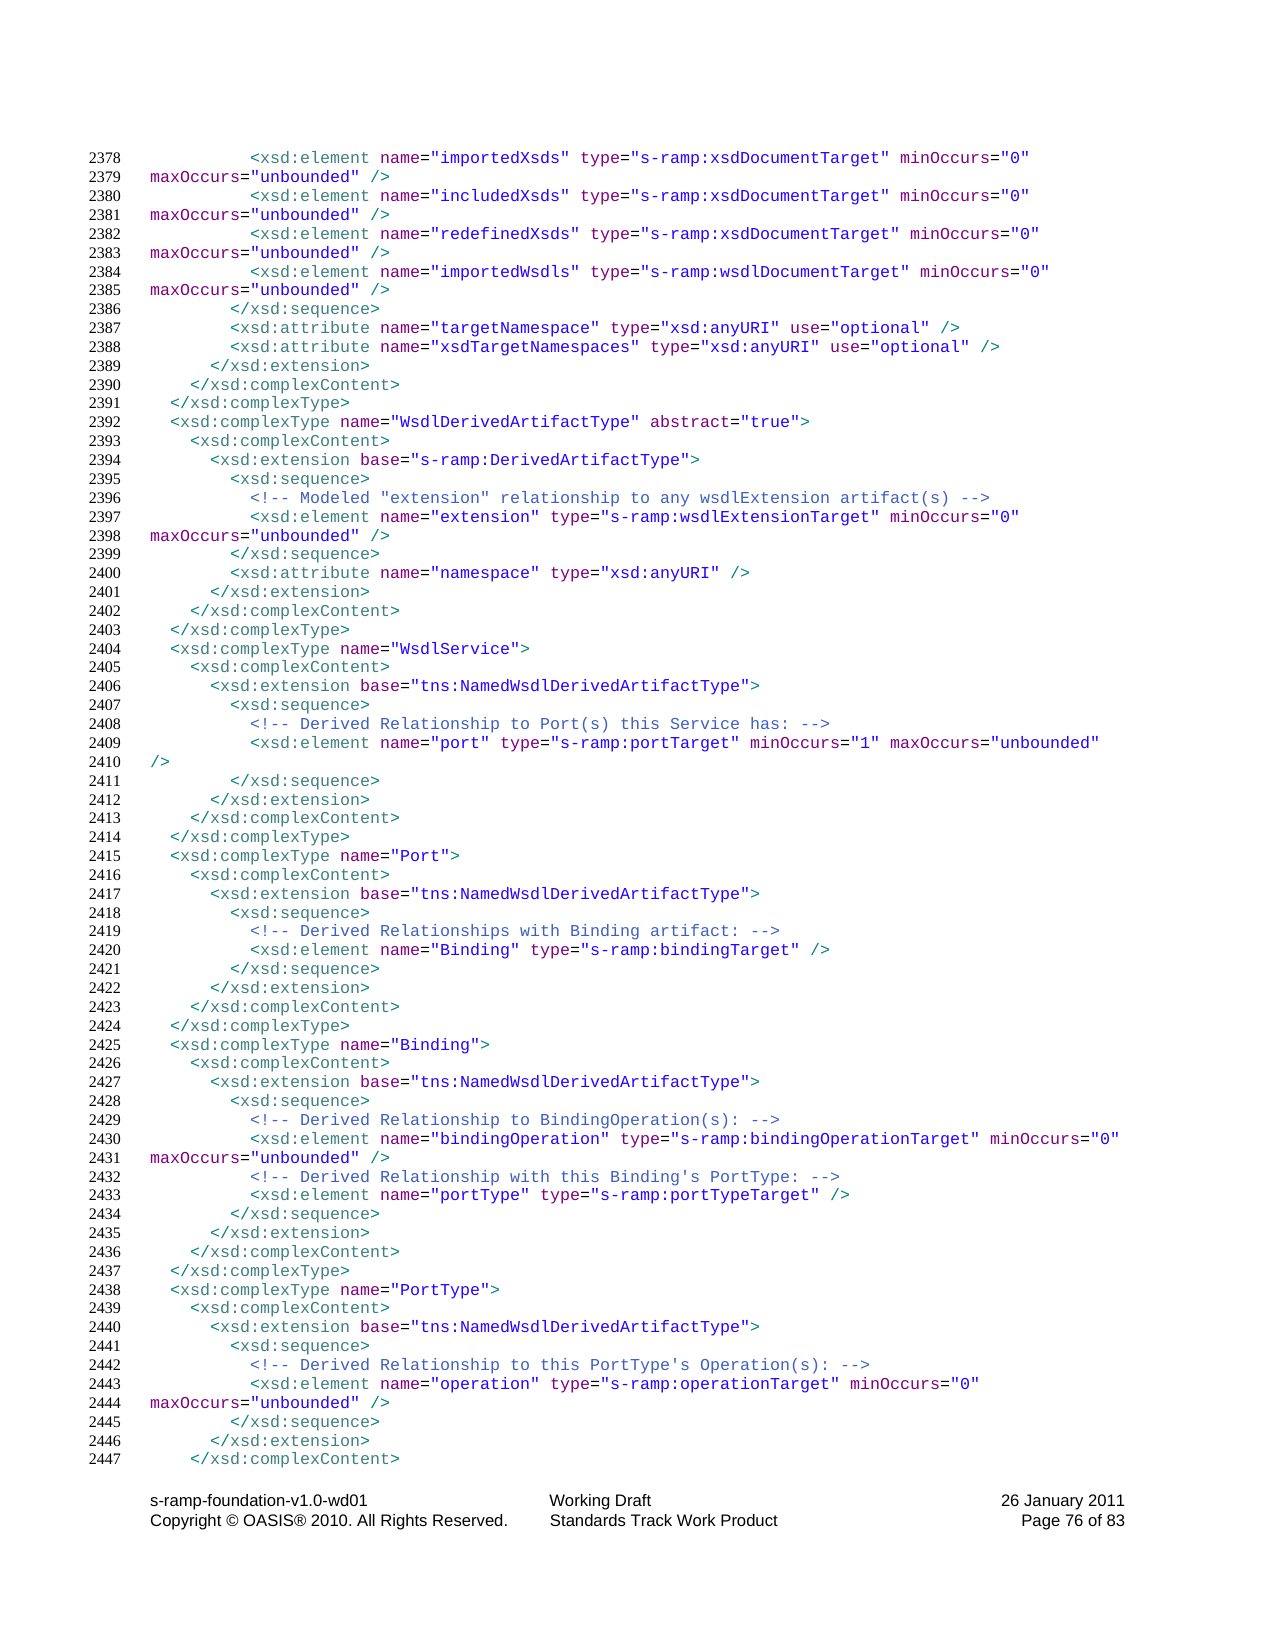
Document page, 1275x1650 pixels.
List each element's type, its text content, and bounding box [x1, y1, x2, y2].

text </xsd:complexType> [150, 1017, 1125, 1036]
text <xsd:element name="importedWsdls" type="s-ramp:wsdlDocumentTarget" minOccurs="0" maxOccurs="unbounded" /> [150, 263, 1125, 301]
text </xsd:complexContent> [150, 810, 1125, 829]
text <xsd:complexType name="WsdlDerivedArtifactType" abstract="true"> [150, 414, 1125, 433]
text <!-- Derived Relationship to this PortType's Operation(s): --> [150, 1357, 1125, 1376]
text <xsd:attribute name="targetNamespace" type="xsd:anyURI" use="optional" /> [150, 320, 1125, 338]
text <xsd:element name="extension" type="s-ramp:wsdlExtensionTarget" minOccurs="0" maxOccurs="unbounded" /> [150, 508, 1125, 546]
text <xsd:element name="portType" type="s-ramp:portTypeTarget" /> [150, 1187, 1125, 1206]
text <!-- Derived Relationship with this Binding's PortType: --> [150, 1168, 1125, 1187]
text </xsd:sequence> [150, 1206, 1125, 1225]
text </xsd:complexContent> [150, 376, 1125, 395]
text <xsd:complexContent> [150, 659, 1125, 678]
text </xsd:complexType> [150, 829, 1125, 848]
text </xsd:extension> [150, 791, 1125, 810]
text </xsd:sequence> [150, 301, 1125, 320]
text </xsd:complexContent> [150, 1451, 1125, 1470]
text <xsd:element name="importedXsds" type="s-ramp:xsdDocumentTarget" minOccurs="0" maxOccurs="unbounded" /> [150, 150, 1125, 188]
text <xsd:attribute name="xsdTargetNamespaces" type="xsd:anyURI" use="optional" /> [150, 338, 1125, 357]
text <xsd:sequence> [150, 904, 1125, 923]
text <!-- Derived Relationship to BindingOperation(s): --> [150, 1112, 1125, 1130]
text </xsd:complexType> [150, 621, 1125, 640]
text </xsd:complexType> [150, 1262, 1125, 1281]
text </xsd:extension> [150, 1432, 1125, 1451]
text <xsd:extension base="s-ramp:DerivedArtifactType"> [150, 452, 1125, 471]
text <!-- Derived Relationships with Binding artifact: --> [150, 923, 1125, 942]
text <xsd:sequence> [150, 1093, 1125, 1112]
text </xsd:sequence> [150, 772, 1125, 791]
text <xsd:complexContent> [150, 866, 1125, 885]
text </xsd:extension> [150, 979, 1125, 998]
text </xsd:complexContent> [150, 1243, 1125, 1262]
text <xsd:element name="includedXsds" type="s-ramp:xsdDocumentTarget" minOccurs="0" maxOccurs="unbounded" /> [150, 188, 1125, 225]
text </xsd:extension> [150, 1225, 1125, 1243]
text <xsd:complexContent> [150, 1055, 1125, 1074]
text <xsd:sequence> [150, 1338, 1125, 1357]
text </xsd:complexType> [150, 395, 1125, 414]
text </xsd:complexContent> [150, 998, 1125, 1017]
text <xsd:sequence> [150, 471, 1125, 489]
text <xsd:attribute name="namespace" type="xsd:anyURI" /> [150, 565, 1125, 584]
text <xsd:extension base="tns:NamedWsdlDerivedArtifactType"> [150, 1074, 1125, 1093]
text </xsd:sequence> [150, 1413, 1125, 1432]
text <xsd:extension base="tns:NamedWsdlDerivedArtifactType"> [150, 1319, 1125, 1338]
text </xsd:sequence> [150, 961, 1125, 979]
text </xsd:extension> [150, 357, 1125, 376]
text <xsd:element name="operation" type="s-ramp:operationTarget" minOccurs="0" maxOccurs="unbounded" /> [150, 1376, 1125, 1413]
text <xsd:extension base="tns:NamedWsdlDerivedArtifactType"> [150, 885, 1125, 904]
text </xsd:sequence> [150, 546, 1125, 565]
text <xsd:complexType name="Port"> [150, 848, 1125, 866]
text <xsd:complexContent> [150, 1300, 1125, 1319]
text <xsd:element name="port" type="s-ramp:portTarget" minOccurs="1" maxOccurs="unbounded" /> [150, 734, 1125, 772]
text <!-- Derived Relationship to Port(s) this Service has: --> [150, 716, 1125, 734]
text <xsd:element name="Binding" type="s-ramp:bindingTarget" /> [150, 942, 1125, 961]
text <xsd:complexContent> [150, 433, 1125, 452]
text <xsd:extension base="tns:NamedWsdlDerivedArtifactType"> [150, 678, 1125, 697]
text </xsd:complexContent> [150, 602, 1125, 621]
text <xsd:complexType name="Binding"> [150, 1036, 1125, 1055]
text <xsd:sequence> [150, 697, 1125, 716]
text <xsd:complexType name="WsdlService"> [150, 640, 1125, 659]
text <xsd:element name="redefinedXsds" type="s-ramp:xsdDocumentTarget" minOccurs="0" maxOccurs="unbounded" /> [150, 225, 1125, 263]
text <!-- Modeled "extension" relationship to any wsdlExtension artifact(s) --> [150, 489, 1125, 508]
text <xsd:complexType name="PortType"> [150, 1281, 1125, 1300]
text </xsd:extension> [150, 584, 1125, 602]
text <xsd:element name="bindingOperation" type="s-ramp:bindingOperationTarget" minOccurs="0" maxOccurs="unbounded" /> [150, 1130, 1125, 1168]
